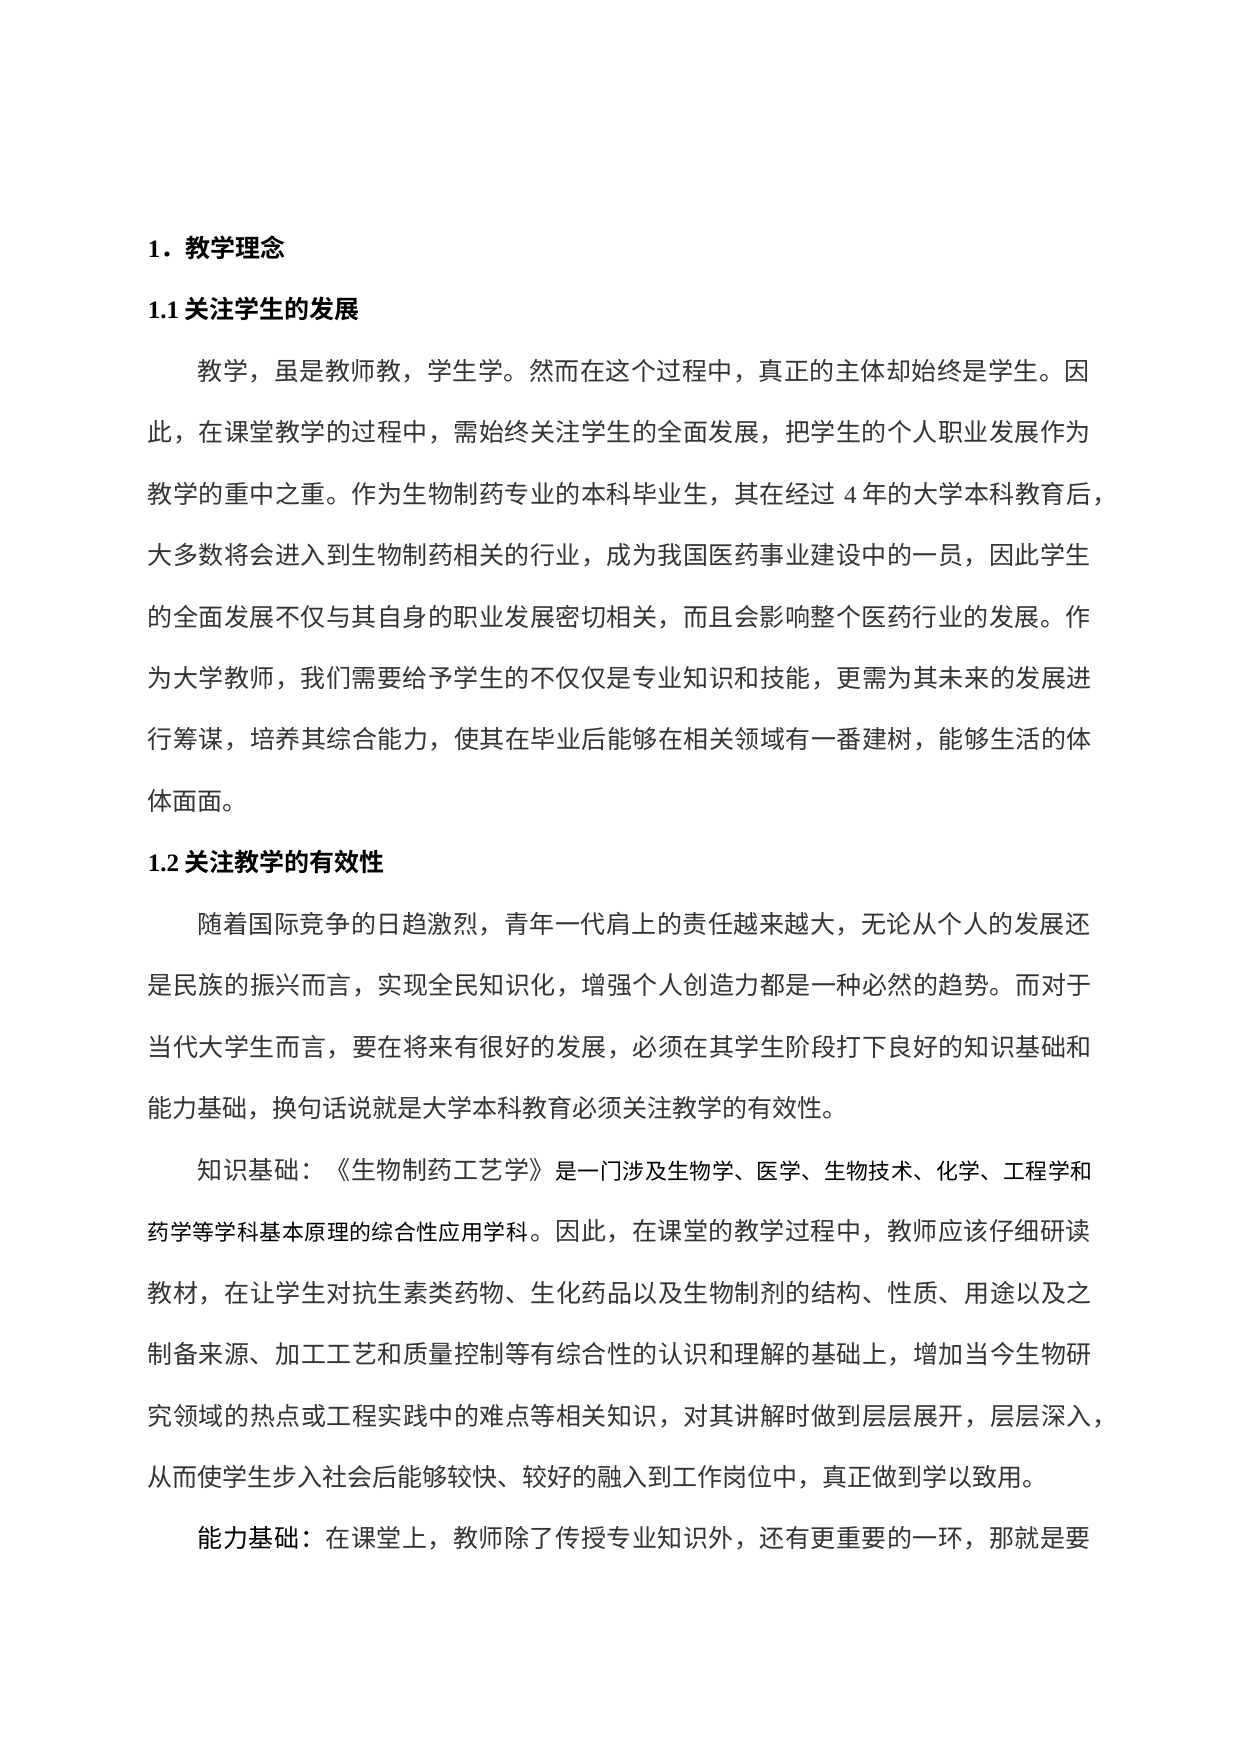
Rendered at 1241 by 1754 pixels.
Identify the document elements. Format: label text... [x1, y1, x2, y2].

text 知识基础：《生物制药工艺学》是一门涉及生物学、医学、生物技术、化学、工程学和药学等学科基本原理的综合性应用学科。因此，在课堂的教学过程中，教师应该仔细研读教材，在让学生对抗生素类药物、生化药品以及生物制剂的结构、性质、用途以及之制备来源、加工工艺和质量控制等有综合性的认识和理解的基础上，增加当今生物研究领域的热点或工程实践中的难点等相关知识，对其讲解时做到层层展开，层层深入，从而使学生步入社会后能够较快、较好的融入到工作岗位中，真正做到学以致用。 [148, 1138, 1092, 1506]
text 1.2关注教学的有效性 [148, 830, 1092, 892]
text 教学，虽是教师教，学生学。然而在这个过程中，真正的主体却始终是学生。因此，在课堂教学的过程中，需始终关注学生的全面发展，把学生的个人职业发展作为教学的重中之重。作为生物制药专业的本科毕业生，其在经过4年的大学本科教育后，大多数将会进入到生物制药相关的行业，成为我国医药事业建设中的一员，因此学生的全面发展不仅与其自身的职业发展密切相关，而且会影响整个医药行业的发展。作为大学教师，我们需要给予学生的不仅仅是专业知识和技能，更需为其未来的发展进行筹谋，培养其综合能力，使其在毕业后能够在相关领域有一番建树，能够生活的体体面面。 [148, 339, 1092, 830]
text 随着国际竞争的日趋激烈，青年一代肩上的责任越来越大，无论从个人的发展还是民族的振兴而言，实现全民知识化，增强个人创造力都是一种必然的趋势。而对于当代大学生而言，要在将来有很好的发展，必须在其学生阶段打下良好的知识基础和能力基础，换句话说就是大学本科教育必须关注教学的有效性。 [148, 892, 1092, 1138]
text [148, 1506, 1092, 1568]
text 1．教学理念 [148, 216, 1092, 277]
text 1.1关注学生的发展 [148, 277, 1092, 339]
